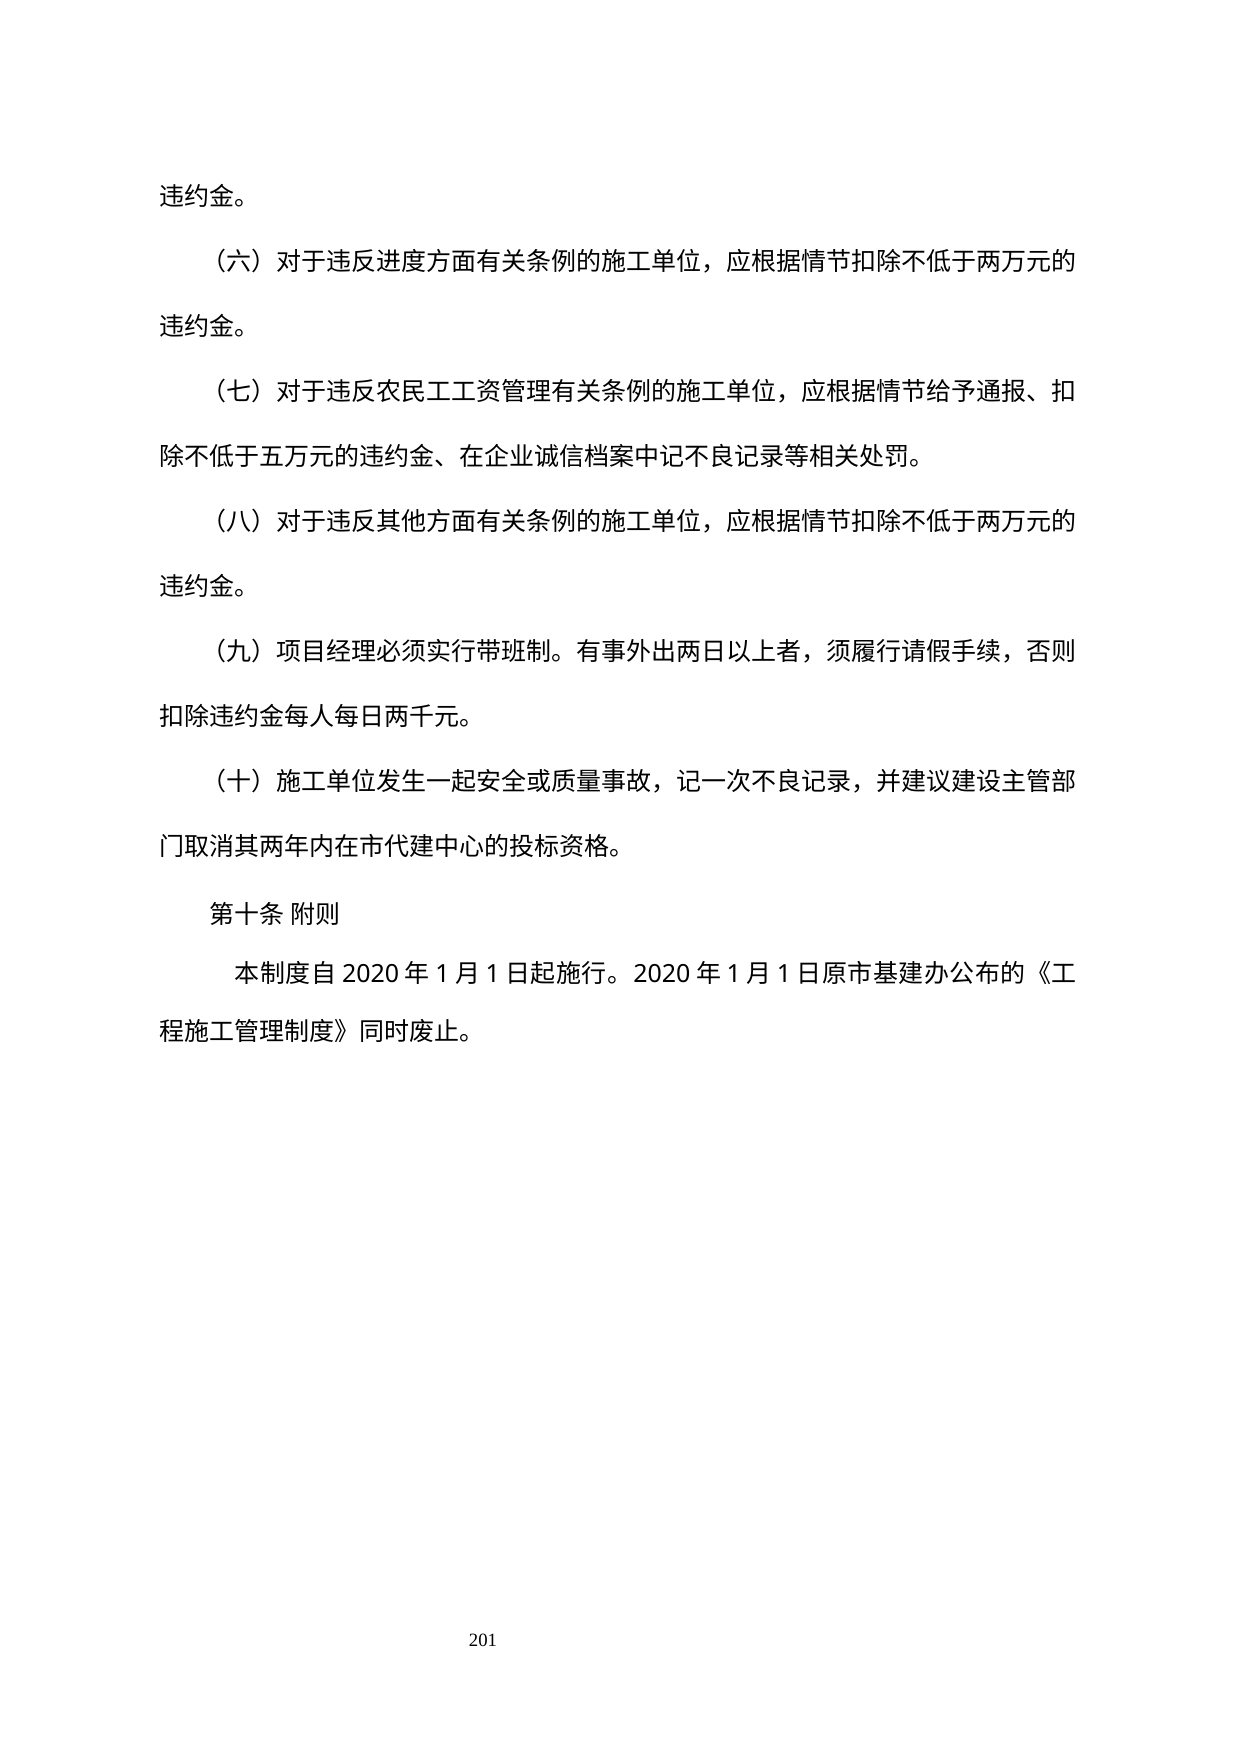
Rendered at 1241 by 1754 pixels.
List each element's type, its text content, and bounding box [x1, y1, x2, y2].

list 项目经理必须实行带班制。有事外出两日以上者，须履行请假手续，否则扣除违约金每人每日两千元。 [159, 617, 1078, 747]
list 施工单位发生一起安全或质量事故，记一次不良记录，并建议建设主管部门取消其两年内在市代建中心的投标资格。 [159, 747, 1078, 877]
list 对于违反其他方面有关条例的施工单位，应根据情节扣除不低于两万元的违约金。 [159, 487, 1078, 617]
text 第十条 附则 [159, 877, 1078, 935]
list 对于违反进度方面有关条例的施工单位，应根据情节扣除不低于两万元的违约金。 [159, 227, 1078, 357]
text 本制度自2020年1月1日起施行。2020年1月1日原市基建办公布的《工程施工管理制度》同时废止。 [159, 935, 1078, 1052]
list 对于违反农民工工资管理有关条例的施工单位，应根据情节给予通报、扣除不低于五万元的违约金、在企业诚信档案中记不良记录等相关处罚。 [159, 357, 1078, 487]
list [159, 162, 1078, 227]
